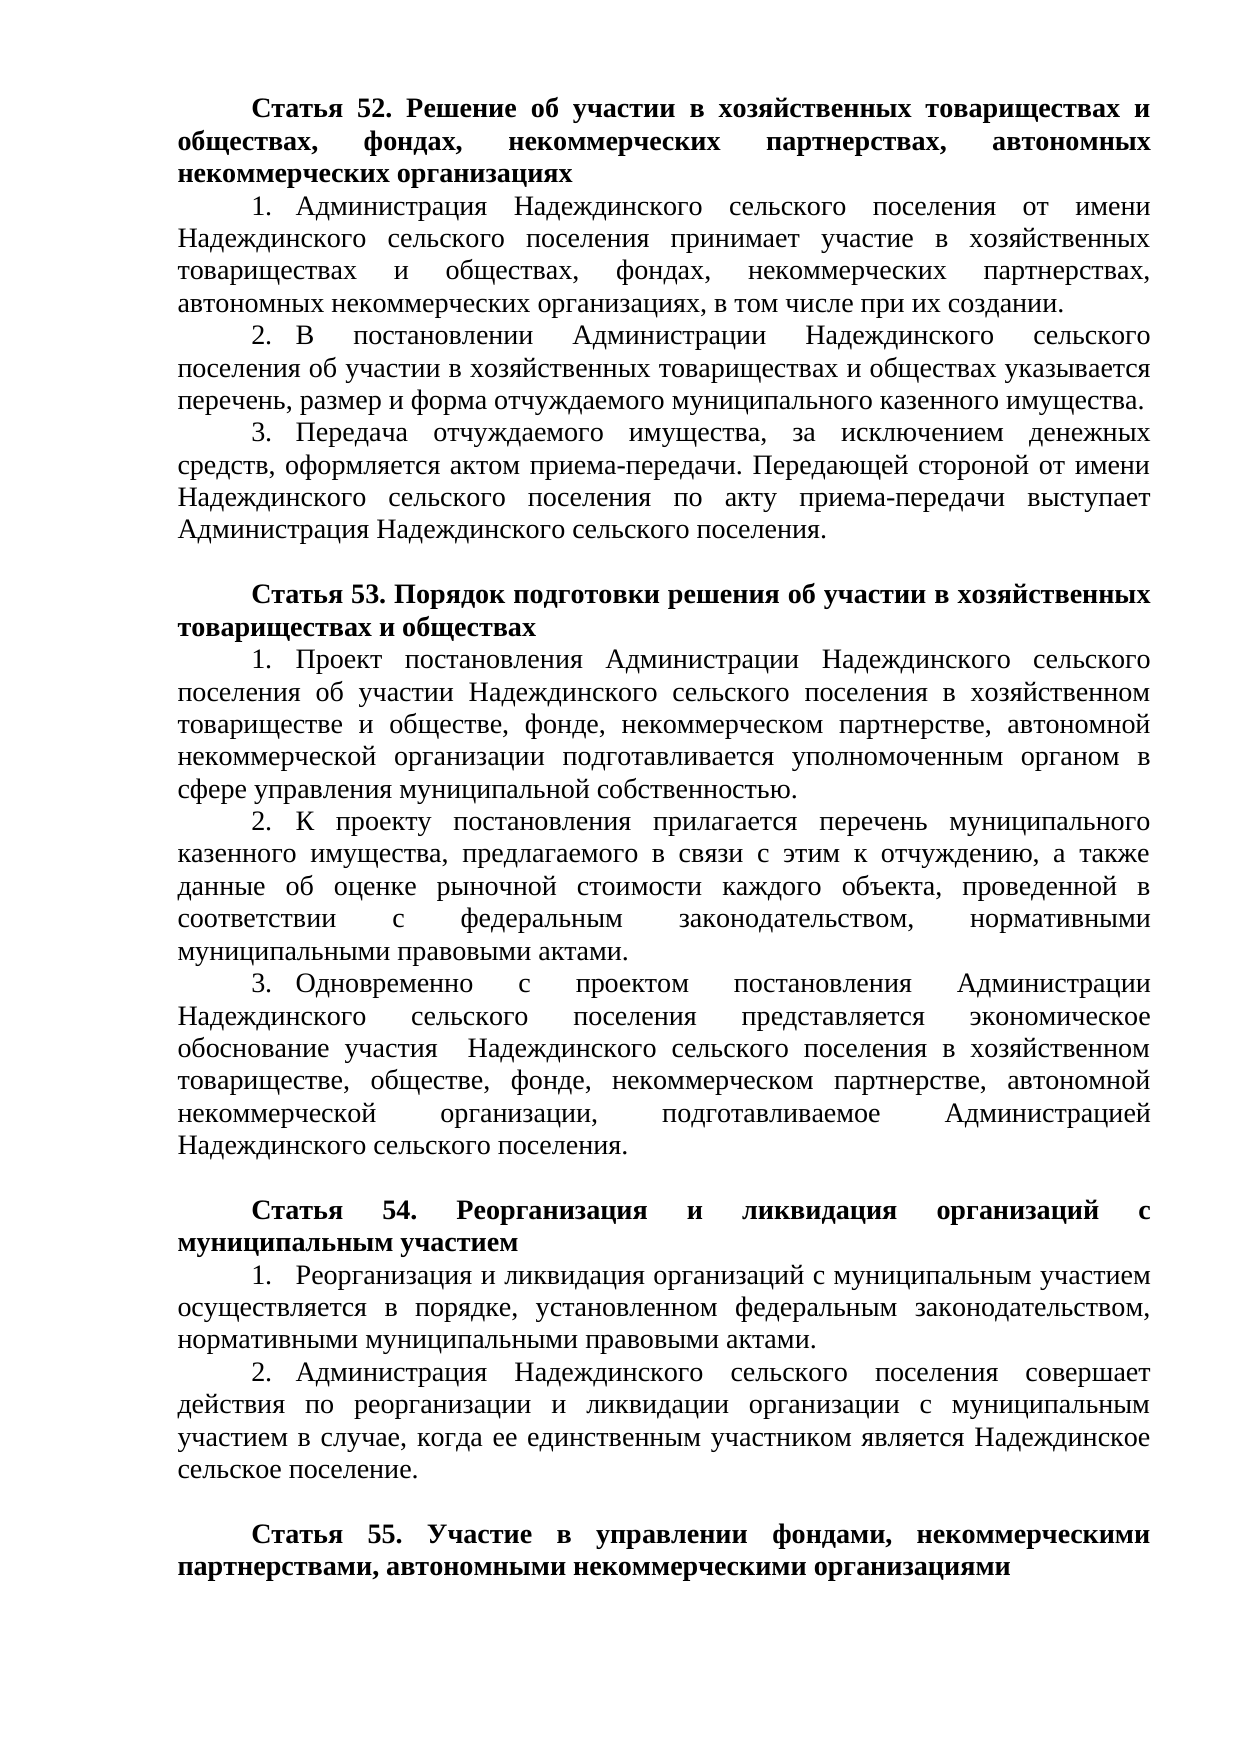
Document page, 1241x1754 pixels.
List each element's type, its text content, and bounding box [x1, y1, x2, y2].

text Статья 55. Участие в управлении фондами, некоммерческими партнерствами, автономными некоммерческими организациями [177, 1517, 1152, 1582]
text Статья 52. Решение об участии в хозяйственных товариществах и обществах, фондах, некоммерческих партнерствах, автономных некоммерческих организациях [177, 91, 1152, 189]
list Передача отчуждаемого имущества, за исключением денежных средств, оформляется актом приема-передачи. Передающей стороной от имени Надеждинского сельского поселения по акту приема-передачи выступает Администрация Надеждинского сельского поселения. [177, 415, 1152, 545]
text Статья 54. Реорганизация и ликвидация организаций с муниципальным участием [177, 1193, 1152, 1258]
list Одновременно с проектом постановления Администрации Надеждинского сельского поселения представляется экономическое обоснование участия Надеждинского сельского поселения в хозяйственном товариществе, обществе, фонде, некоммерческом партнерстве, автономной некоммерческой организации, подготавливаемое Администрацией Надеждинского сельского поселения. [177, 966, 1152, 1161]
list В постановлении Администрации Надеждинского сельского поселения об участии в хозяйственных товариществах и обществах указывается перечень, размер и форма отчуждаемого муниципального казенного имущества. [177, 318, 1152, 415]
list Администрация Надеждинского сельского поселения от имени Надеждинского сельского поселения принимает участие в хозяйственных товариществах и обществах, фондах, некоммерческих партнерствах, автономных некоммерческих организациях, в том числе при их создании. [177, 189, 1152, 318]
list Администрация Надеждинского сельского поселения совершает действия по реорганизации и ликвидации организации с муниципальным участием в случае, когда ее единственным участником является Надеждинское сельское поселение. [177, 1355, 1152, 1484]
text Статья 53. Порядок подготовки решения об участии в хозяйственных товариществах и обществах [177, 577, 1152, 642]
list Реорганизация и ликвидация организаций с муниципальным участием осуществляется в порядке, установленном федеральным законодательством, нормативными муниципальными правовыми актами. [177, 1258, 1152, 1355]
list Проект постановления Администрации Надеждинского сельского поселения об участии Надеждинского сельского поселения в хозяйственном товариществе и обществе, фонде, некоммерческом партнерстве, автономной некоммерческой организации подготавливается уполномоченным органом в сфере управления муниципальной собственностью. [177, 642, 1152, 804]
list К проекту постановления прилагается перечень муниципального казенного имущества, предлагаемого в связи с этим к отчуждению, а также данные об оценке рыночной стоимости каждого объекта, проведенной в соответствии с федеральным законодательством, нормативными муниципальными правовыми актами. [177, 804, 1152, 966]
